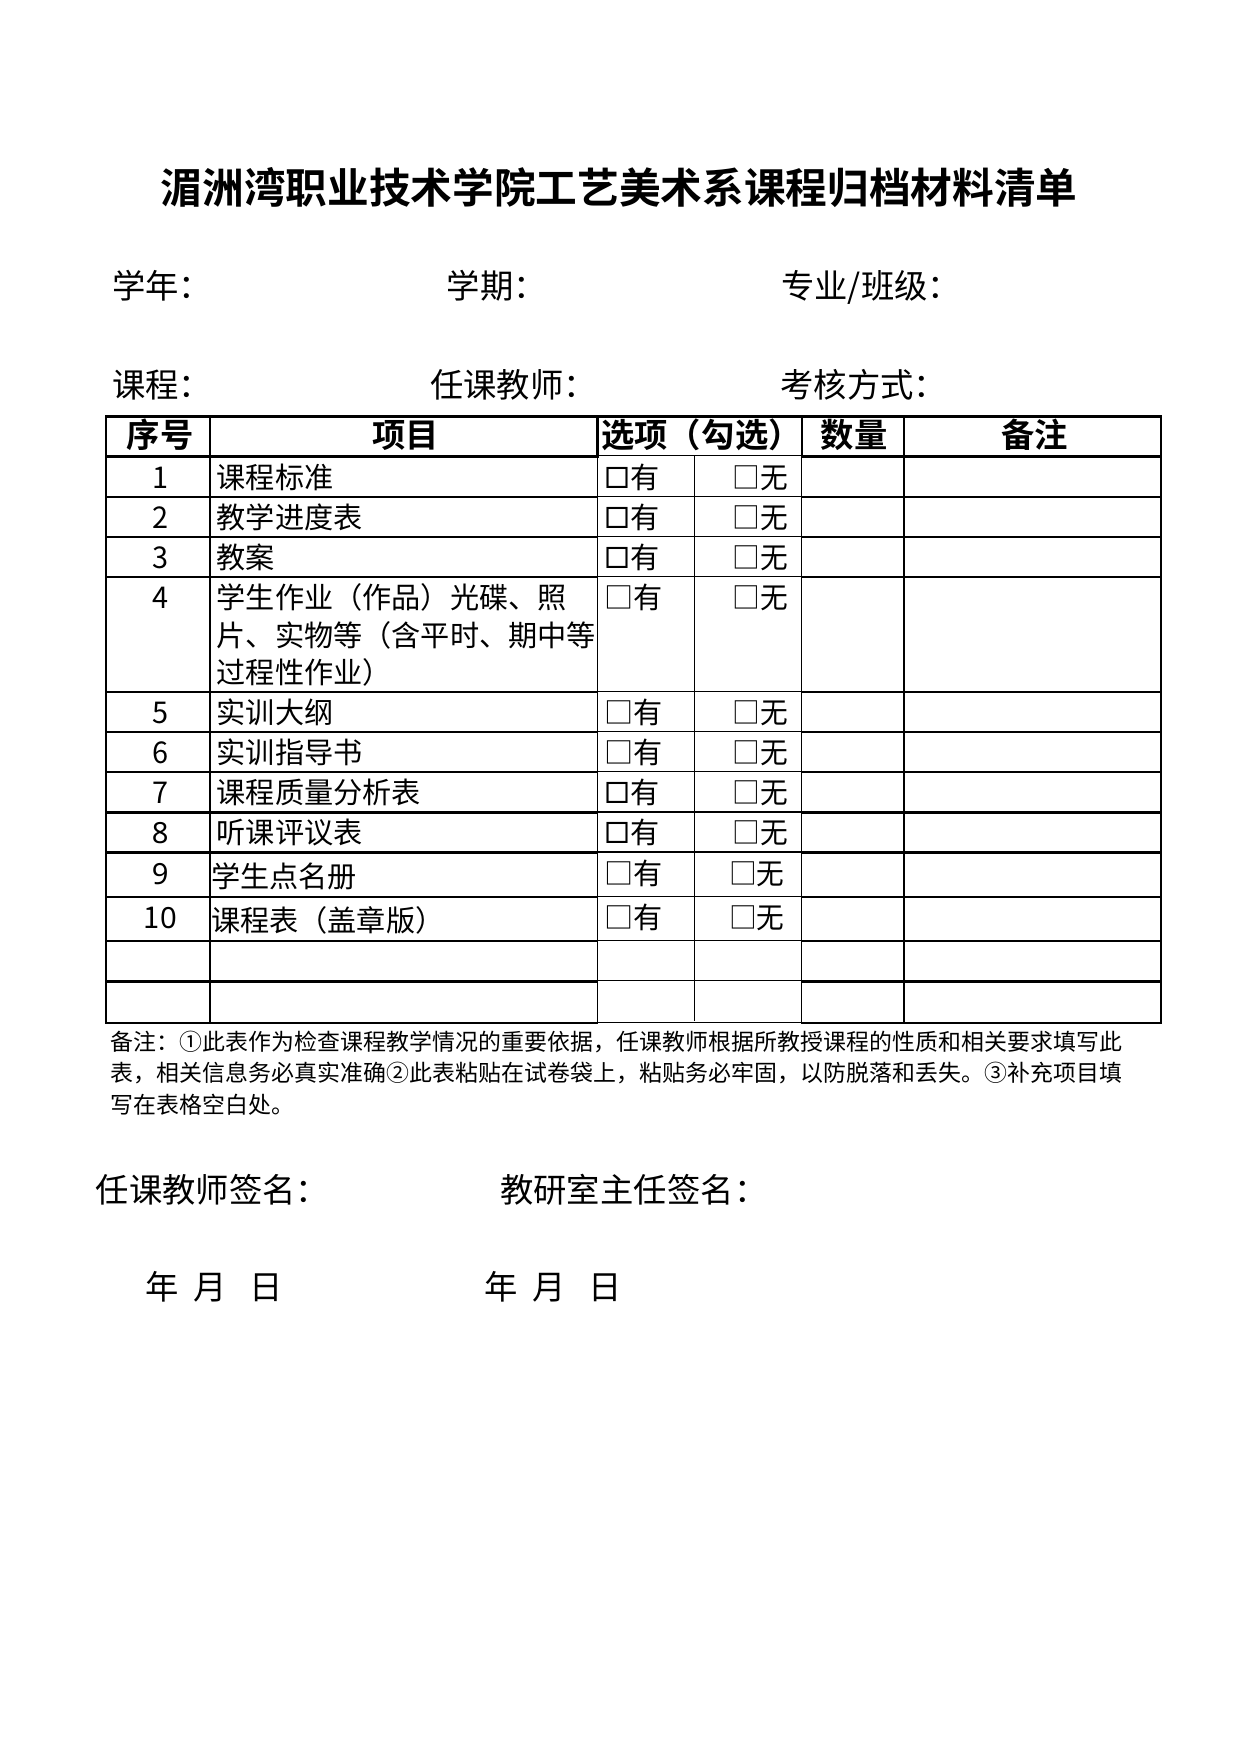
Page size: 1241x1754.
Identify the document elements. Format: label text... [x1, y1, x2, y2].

table_cell □无 [695, 497, 801, 536]
table_cell [905, 898, 1160, 940]
text 课程： 任课教师： 考核方式： [112, 359, 1142, 407]
table_cell 实训大纲 [211, 693, 597, 731]
table_cell [802, 983, 903, 1022]
table_cell [695, 941, 801, 980]
table_cell □无 [695, 577, 801, 691]
table_cell [905, 458, 1160, 496]
table_cell 6 [107, 733, 209, 771]
table_cell [598, 941, 694, 980]
table_cell [695, 981, 801, 1022]
table_cell [211, 942, 597, 980]
table_cell □有 [598, 897, 694, 940]
table_cell 2 [107, 498, 209, 536]
table_cell [905, 983, 1160, 1022]
table_cell [802, 814, 903, 851]
table_cell [107, 942, 209, 980]
table_cell 3 [107, 538, 209, 576]
table_cell 10 [107, 898, 209, 940]
table_cell 有 [598, 456, 694, 496]
table_cell 1 [107, 458, 209, 496]
table_cell [802, 898, 903, 940]
table_cell [802, 942, 903, 980]
table_header 序号 [107, 418, 209, 455]
table_cell 课程表（盖章版） [211, 898, 597, 940]
table_cell [905, 814, 1160, 851]
table_cell □无 [695, 692, 801, 731]
subtitle 学年： 学期： 专业/班级： [112, 260, 1142, 308]
table_cell [905, 578, 1160, 691]
table_header 备注 [905, 418, 1160, 455]
table_cell □无 [695, 537, 801, 576]
table_cell [802, 693, 903, 731]
table_cell 8 [107, 814, 209, 851]
table_cell 学生作业（作品）光碟、照片、实物等（含平时、期中等过程性作业） [211, 578, 597, 691]
table_cell [905, 773, 1160, 811]
text 湄洲湾职业技术学院工艺美术系课程归档材料清单 [96, 155, 1142, 216]
table_cell □无 [695, 853, 801, 896]
table_header 项目 [211, 418, 596, 455]
table_cell 有 [598, 537, 694, 576]
table_cell 课程质量分析表 [211, 773, 597, 811]
table_cell 有 [598, 772, 694, 811]
table_cell [802, 498, 903, 536]
table_cell □有 [598, 853, 694, 896]
table_cell [905, 498, 1160, 536]
table_cell [905, 733, 1160, 771]
table_cell □有 [598, 692, 694, 731]
table_header 数量 [803, 418, 903, 455]
table_cell [905, 854, 1160, 896]
table_cell □无 [695, 772, 801, 811]
table_cell 教案 [211, 538, 597, 576]
table_cell [598, 981, 695, 1022]
table_cell 9 [107, 854, 209, 896]
table_cell [802, 733, 903, 771]
table_cell [905, 693, 1160, 731]
table_cell [211, 983, 597, 1022]
table_cell □无 [695, 732, 801, 771]
subtitle 年 月 日 年 月 日 [112, 1261, 1142, 1309]
table_cell 教学进度表 [211, 498, 597, 536]
table_cell 有 [598, 813, 694, 851]
table_cell □无 [695, 813, 801, 851]
table_cell [802, 854, 903, 896]
table_cell □有 [598, 732, 694, 771]
table_cell 听课评议表 [211, 814, 597, 851]
table_cell 7 [107, 773, 209, 811]
table_cell □有 [598, 577, 694, 691]
subtitle 任课教师签名： 教研室主任签名： [96, 1164, 1142, 1212]
table_cell [905, 942, 1160, 980]
table_cell □无 [695, 897, 801, 940]
table_header 选项（勾选） [599, 418, 801, 455]
table_cell 课程标准 [211, 458, 597, 496]
table_cell [802, 773, 903, 811]
table_cell 实训指导书 [211, 733, 597, 771]
table_cell 5 [107, 693, 209, 731]
table_cell [802, 458, 903, 496]
text 备注：①此表作为检查课程教学情况的重要依据，任课教师根据所教授课程的性质和相关要求填写此表，相关信息务必真实准确②此表粘贴在试卷袋上，粘贴务必牢固，以防脱落和丢失。③补充项目填写在表格空白处。 [110, 1025, 1123, 1120]
table_cell [802, 538, 903, 576]
table_cell □无 [695, 456, 801, 496]
table_cell [905, 538, 1160, 576]
table_cell 4 [107, 578, 209, 691]
table_cell [802, 578, 903, 691]
table_cell 学生点名册 [211, 854, 597, 896]
table_cell [107, 983, 209, 1022]
table_cell 有 [598, 497, 694, 536]
